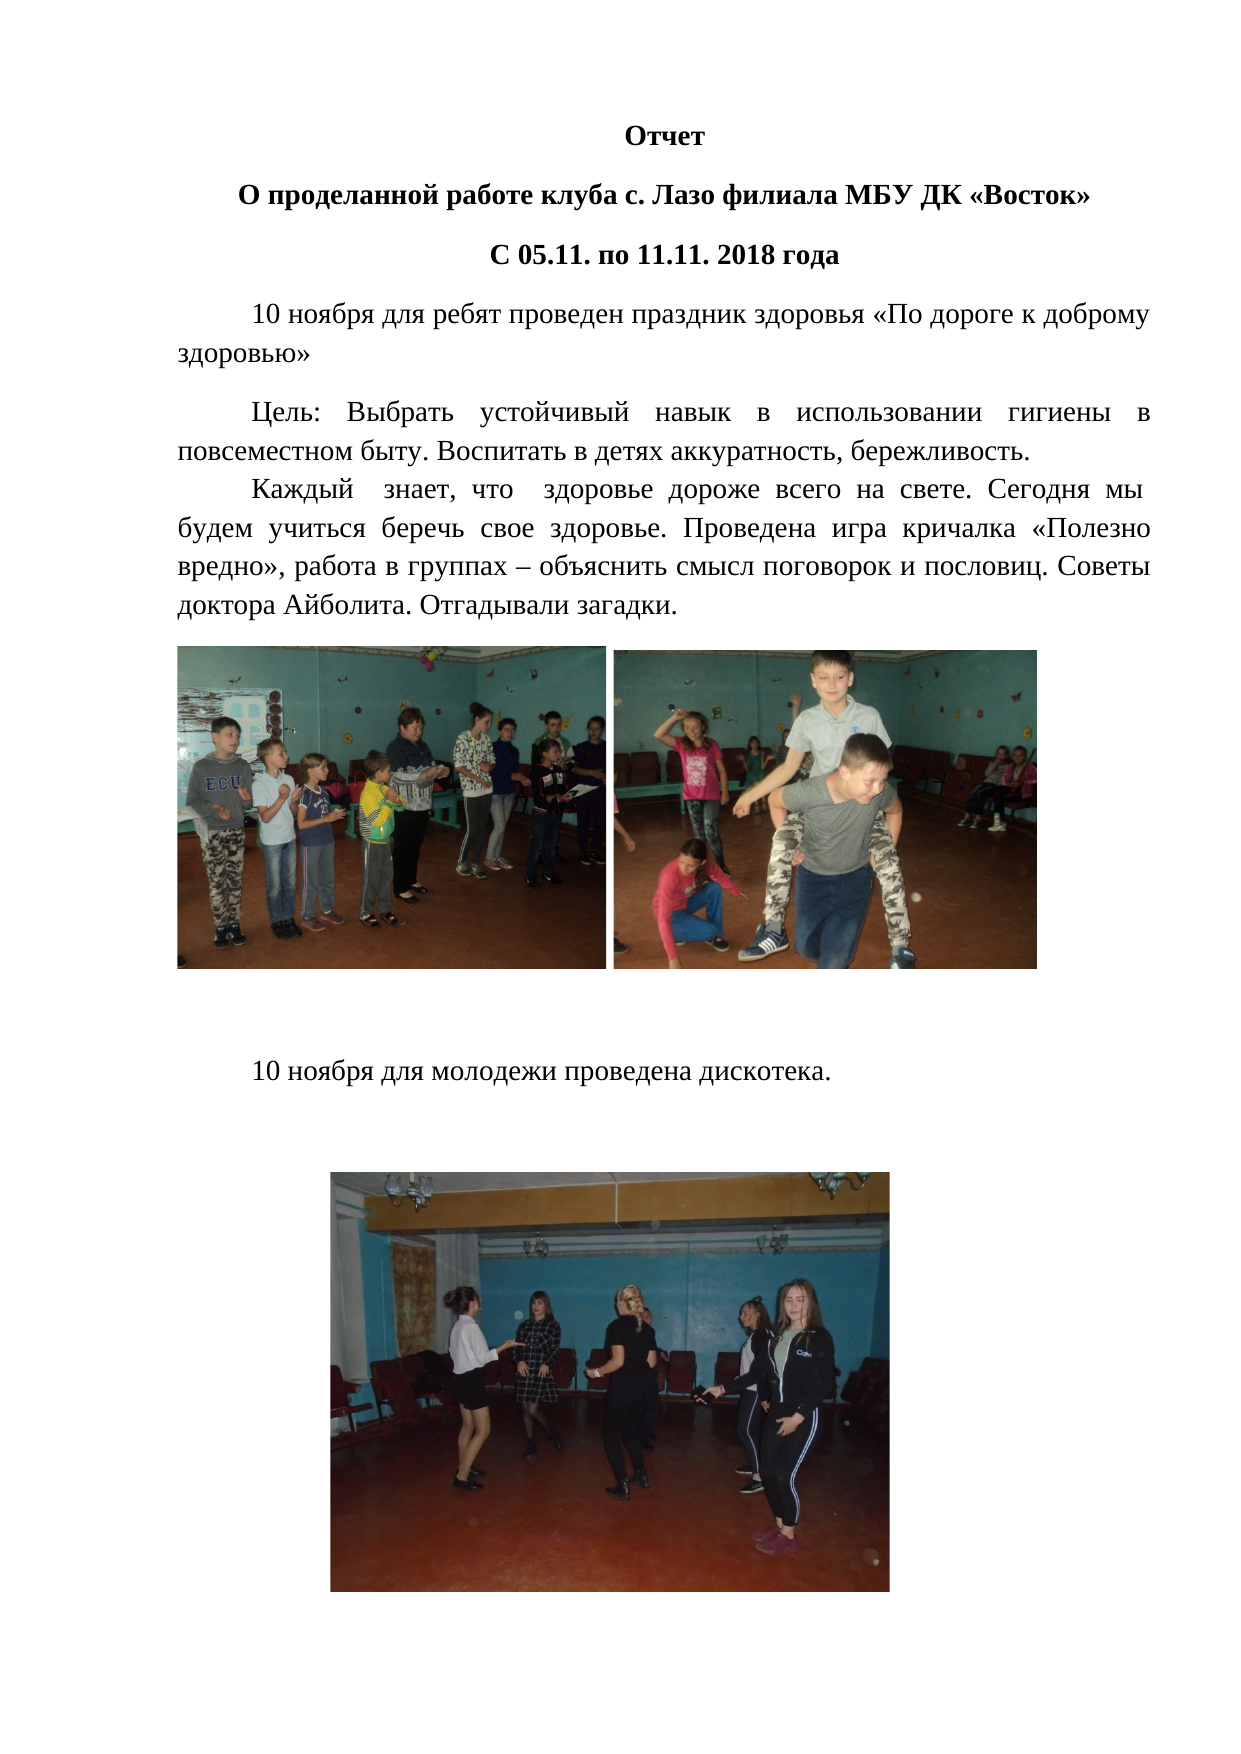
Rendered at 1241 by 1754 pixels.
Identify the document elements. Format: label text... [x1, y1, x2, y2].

text С 05.11. по 11.11. 2018 года [177, 237, 1152, 270]
picture [613, 650, 1037, 969]
picture [330, 1172, 890, 1592]
picture [177, 646, 607, 969]
text Каждый знает, что здоровье дороже всего на свете. Сегодня мы будем учиться беречь свое здоровье. Проведена игра кричалка «Полезно вредно», работа в группах – объяснить смысл поговорок и пословиц. Советы доктора Айболита. Отгадывали загадки. [177, 471, 1152, 620]
text 10 ноября для молодежи проведена дискотека. [177, 1053, 1152, 1087]
text 10 ноября для ребят проведен праздник здоровья «По дороге к доброму здоровью» [177, 296, 1152, 368]
text Цель: Выбрать устойчивый навык в использовании гигиены в повсеместном быту. Воспитать в детях аккуратность, бережливость. [177, 394, 1152, 466]
text Отчет [177, 118, 1152, 152]
text О проделанной работе клуба с. Лазо филиала МБУ ДК «Восток» [177, 177, 1152, 211]
